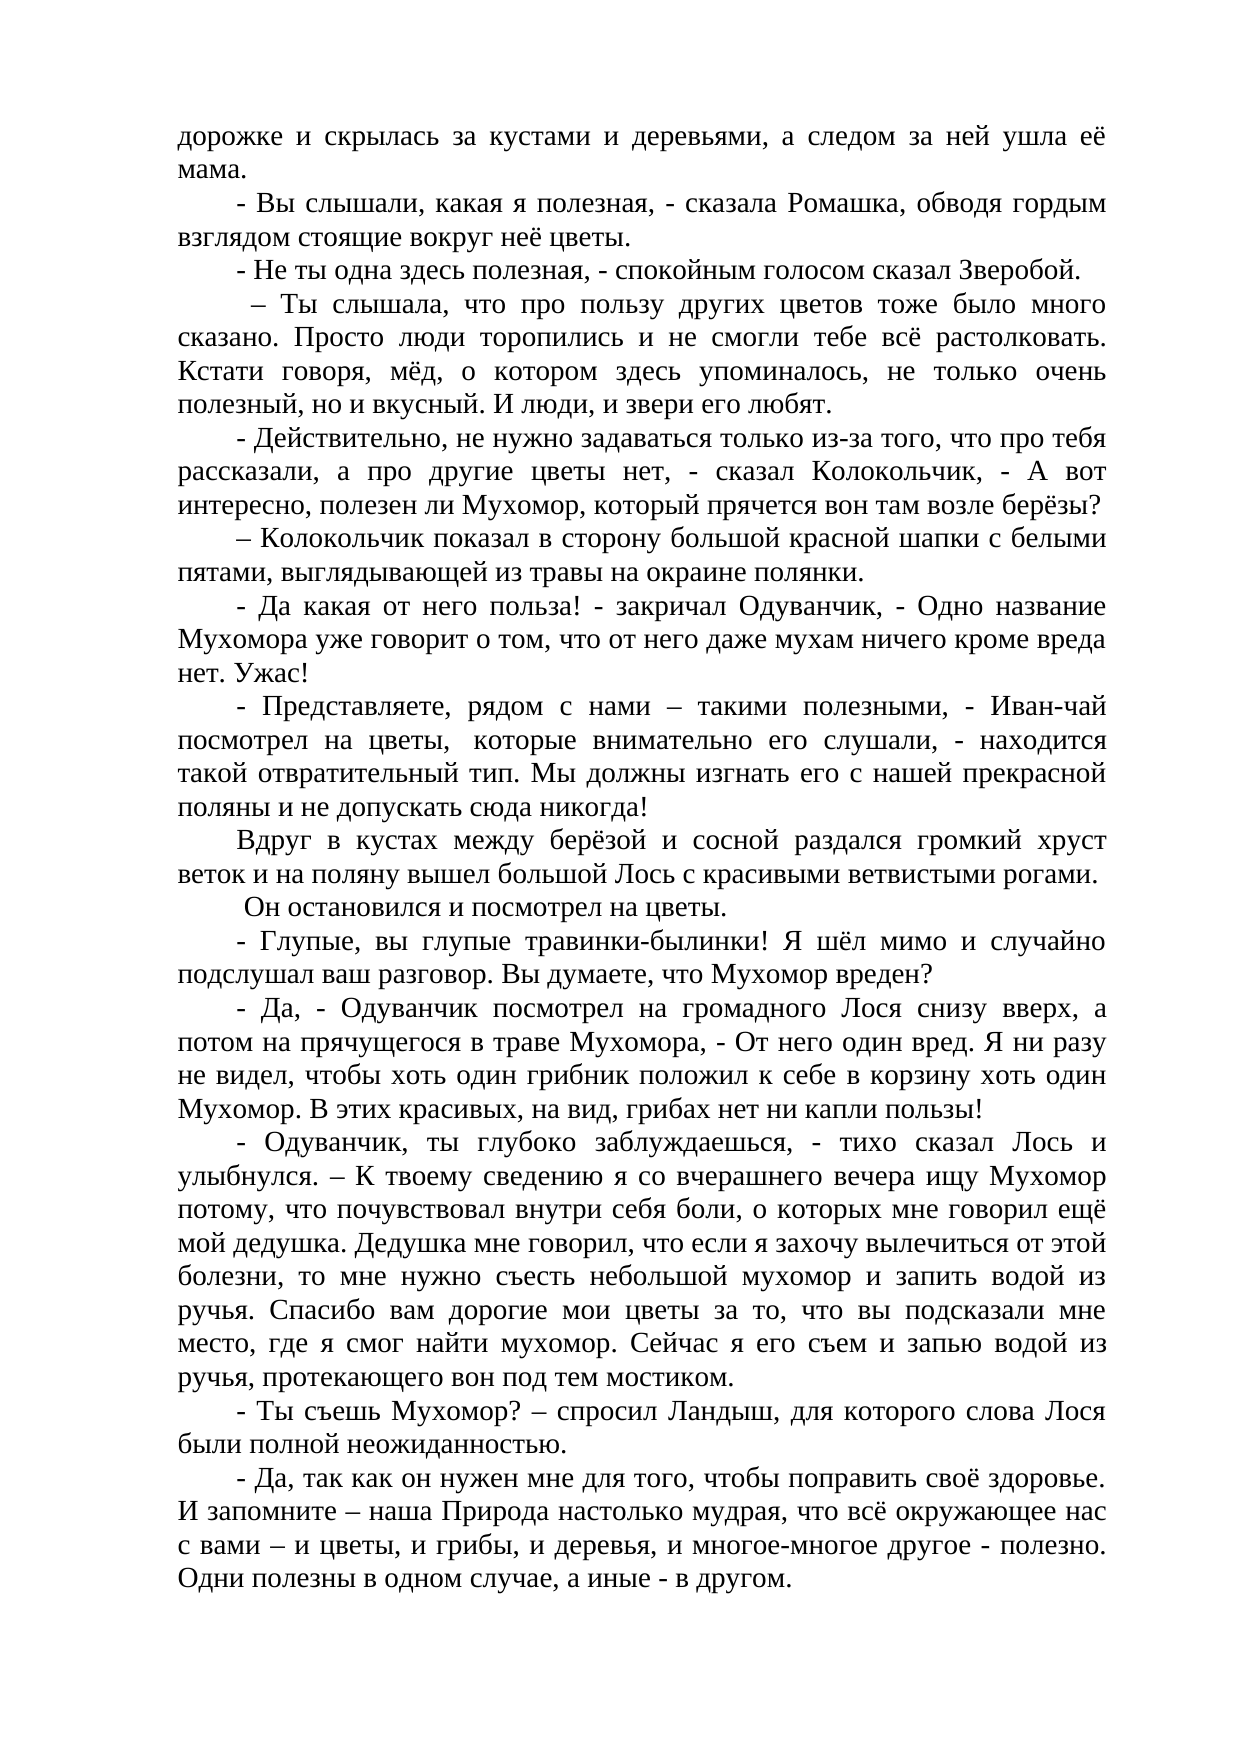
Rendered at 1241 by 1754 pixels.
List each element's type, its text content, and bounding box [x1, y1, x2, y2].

text - Да, - Одуванчик посмотрел на громадного Лося снизу вверх, а потом на прячущегося в траве Мухомора, - От него один вред. Я ни разу не видел, чтобы хоть один грибник положил к себе в корзину хоть один Мухомор. В этих красивых, на вид, грибах нет ни капли пользы! [177, 990, 1107, 1124]
text - Да какая от него польза! - закричал Одуванчик, - Одно название Мухомора уже говорит о том, что от него даже мухам ничего кроме вреда нет. Ужас! [177, 588, 1107, 688]
text – Колокольчик показал в сторону большой красной шапки с белыми пятами, выглядывающей из травы на окраине полянки. [177, 521, 1107, 588]
text Вдруг в кустах между берёзой и сосной раздался громкий хруст веток и на поляну вышел большой Лось с красивыми ветвистыми рогами. [177, 822, 1107, 889]
text - Действительно, не нужно задаваться только из-за того, что про тебя рассказали, а про другие цветы нет, - сказал Колокольчик, - А вот интересно, полезен ли Мухомор, который прячется вон там возле берёзы? [177, 420, 1107, 521]
text - Глупые, вы глупые травинки-былинки! Я шёл мимо и случайно подслушал ваш разговор. Вы думаете, что Мухомор вреден? [177, 923, 1107, 990]
text - Вы слышали, какая я полезная, - сказала Ромашка, обводя гордым взглядом стоящие вокруг неё цветы. [177, 185, 1107, 252]
text – Ты слышала, что про пользу других цветов тоже было много сказано. Просто люди торопились и не смогли тебе всё растолковать. Кстати говоря, мёд, о котором здесь упоминалось, не только очень полезный, но и вкусный. И люди, и звери его любят. [177, 286, 1107, 420]
text - Ты съешь Мухомор? – спросил Ландыш, для которого слова Лося были полной неожиданностью. [177, 1393, 1107, 1460]
text - Да, так как он нужен мне для того, чтобы поправить своё здоровье. И запомните – наша Природа настолько мудрая, что всё окружающее нас с вами – и цветы, и грибы, и деревья, и многое-многое другое - полезно. Одни полезны в одном случае, а иные - в другом. [177, 1460, 1107, 1594]
text - Одуванчик, ты глубоко заблуждаешься, - тихо сказал Лось и улыбнулся. – К твоему сведению я со вчерашнего вечера ищу Мухомор потому, что почувствовал внутри себя боли, о которых мне говорил ещё мой дедушка. Дедушка мне говорил, что если я захочу вылечиться от этой болезни, то мне нужно съесть небольшой мухомор и запить водой из ручья. Спасибо вам дорогие мои цветы за то, что вы подсказали мне место, где я смог найти мухомор. Сейчас я его съем и запью водой из ручья, протекающего вон под тем мостиком. [177, 1124, 1107, 1393]
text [177, 118, 1107, 185]
text - Не ты одна здесь полезная, - спокойным голосом сказал Зверобой. [177, 252, 1107, 286]
text - Представляете, рядом с нами – такими полезными, - Иван-чай посмотрел на цветы, которые внимательно его слушали, - находится такой отвратительный тип. Мы должны изгнать его с нашей прекрасной поляны и не допускать сюда никогда! [177, 688, 1107, 822]
text Он остановился и посмотрел на цветы. [177, 889, 1107, 923]
